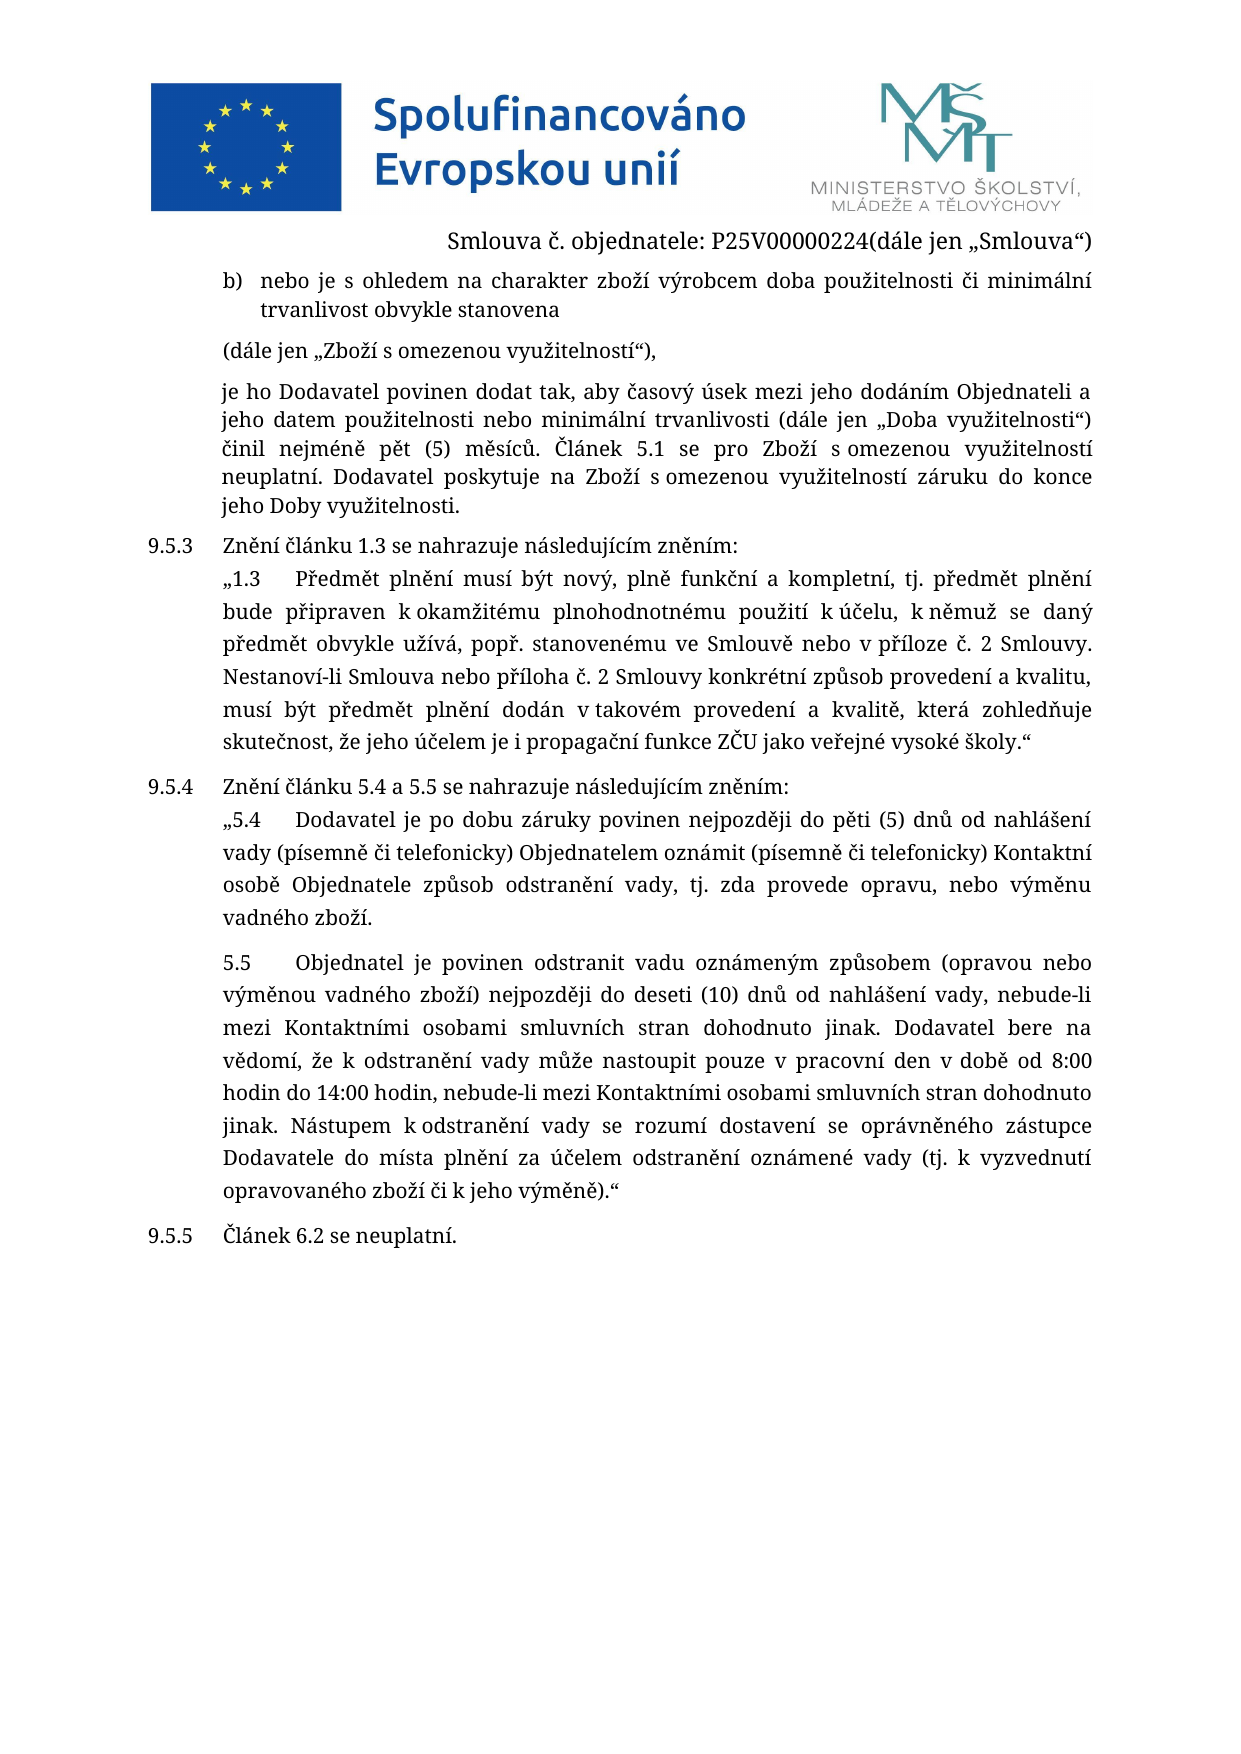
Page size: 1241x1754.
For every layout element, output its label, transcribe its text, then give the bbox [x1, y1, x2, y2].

list nebo je s ohledem na charakter zboží výrobcem doba použitelnosti či minimální trvanlivost obvykle stanovena [223, 267, 1093, 323]
list 5.5 Objednatel je povinen odstranit vadu oznámeným způsobem (opravou nebo výměnou vadného zboží) nejpozději do deseti (10) dnů od nahlášení vady, nebude-li mezi Kontaktními osobami smluvních stran dohodnuto jinak. Dodavatel bere na vědomí, že k odstranění vady může nastoupit pouze v pracovní den v době od 8:00 hodin do 14:00 hodin, nebude-li mezi Kontaktními osobami smluvních stran dohodnuto jinak. Nástupem k odstranění vady se rozumí dostavení se oprávněného zástupce Dodavatele do místa plnění za účelem odstranění oznámené vady (tj. k vyzvednutí opravovaného zboží či k jeho výměně).“ [223, 948, 1093, 1204]
list „1.3 Předmět plnění musí být nový, plně funkční a kompletní, tj. předmět plnění bude připraven k okamžitému plnohodnotnému použití k účelu, k němuž se daný předmět obvykle užívá, popř. stanovenému ve Smlouvě nebo v příloze č. 2 Smlouvy. Nestanoví-li Smlouva nebo příloha č. 2 Smlouvy konkrétní způsob provedení a kvalitu, musí být předmět plnění dodán v takovém provedení a kvalitě, která zohledňuje skutečnost, že jeho účelem je i propagační funkce ZČU jako veřejné vysoké školy.“ [223, 564, 1093, 756]
text je ho Dodavatel povinen dodat tak, aby časový úsek mezi jeho dodáním Objednateli a jeho datem použitelnosti nebo minimální trvanlivosti (dále jen „Doba využitelnosti“) činil nejméně pět (5) měsíců. Článek 5.1 se pro Zboží s omezenou využitelností neuplatní. Dodavatel poskytuje na Zboží s omezenou využitelností záruku do konce jeho Doby využitelnosti. [221, 377, 1093, 519]
text (dále jen „Zboží s omezenou využitelností“), [223, 336, 1093, 364]
list Článek 6.2 se neuplatní. [148, 1221, 1093, 1250]
list „5.4 Dodavatel je po dobu záruky povinen nejpozději do pěti (5) dnů od nahlášení vady (písemně či telefonicky) Objednatelem oznámit (písemně či telefonicky) Kontaktní osobě Objednatele způsob odstranění vady, tj. zda provede opravu, nebo výměnu vadného zboží. [223, 805, 1093, 931]
list Znění článku 1.3 se nahrazuje následujícím zněním: [148, 532, 1093, 560]
list Znění článku 5.4 a 5.5 se nahrazuje následujícím zněním: [148, 772, 1093, 801]
picture [147, 80, 1093, 215]
